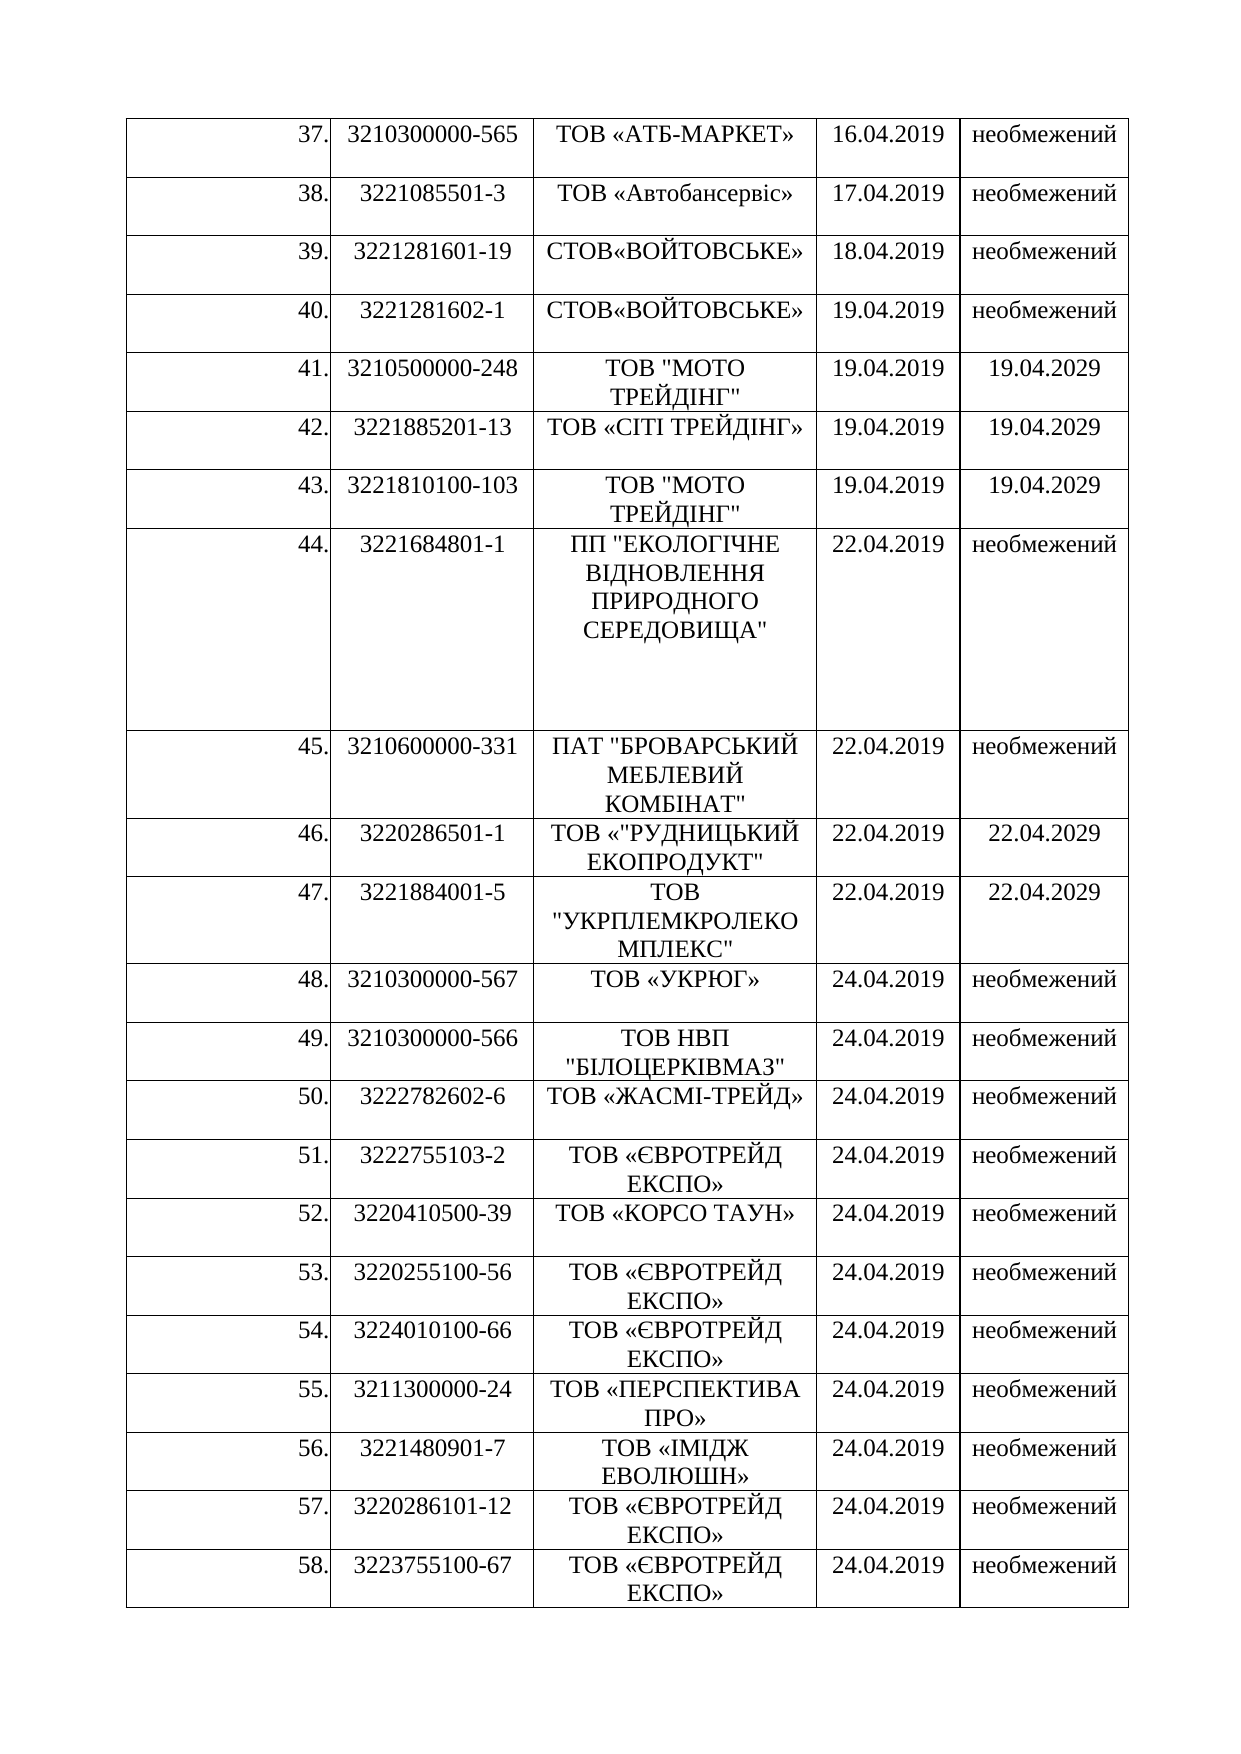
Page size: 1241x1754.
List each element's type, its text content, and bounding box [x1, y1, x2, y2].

table_cell 3210500000-248 [331, 353, 533, 411]
table_cell [127, 1433, 330, 1490]
table_cell необмежений [961, 1433, 1128, 1490]
table_cell [127, 236, 330, 294]
table_cell [127, 529, 330, 730]
table_cell 3220286501-1 [331, 819, 533, 876]
table_cell [127, 1140, 330, 1197]
table_cell [127, 1023, 330, 1080]
table_cell 3221885201-13 [331, 412, 533, 469]
table_cell [127, 1550, 330, 1607]
table_cell ТОВ "МОТО ТРЕЙДІНГ" [534, 470, 816, 528]
table_cell 3221085501-3 [331, 178, 533, 235]
table_cell [127, 295, 330, 352]
table_cell 3222782602-6 [331, 1081, 533, 1139]
table_cell 19.04.2029 [961, 353, 1128, 411]
table_cell 22.04.2019 [817, 819, 959, 876]
table_cell ТОВ "МОТО ТРЕЙДІНГ" [534, 353, 816, 411]
table_cell 22.04.2029 [961, 819, 1128, 876]
table_cell 3210300000-565 [331, 119, 533, 177]
table_cell необмежений [961, 1374, 1128, 1432]
table_cell 24.04.2019 [817, 1140, 959, 1197]
table_cell ТОВ «УКРЮГ» [534, 964, 816, 1022]
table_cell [534, 1550, 816, 1607]
table_cell 22.04.2029 [961, 877, 1128, 963]
table_cell необмежений [961, 295, 1128, 352]
table_cell 22.04.2019 [817, 731, 959, 817]
table_cell [127, 1081, 330, 1139]
table_cell необмежений [961, 1199, 1128, 1256]
table_cell необмежений [961, 1257, 1128, 1314]
table_cell [127, 877, 330, 963]
table_cell [127, 178, 330, 235]
table_cell [127, 964, 330, 1022]
table_cell 3220410500-39 [331, 1199, 533, 1256]
table_cell 24.04.2019 [817, 1081, 959, 1139]
table_cell ТОВ "УКРПЛЕМКРОЛЕКОМПЛЕКС" [534, 877, 816, 963]
table_cell ТОВ «ЄВРОТРЕЙД ЕКСПО» [534, 1316, 816, 1373]
table_cell ТОВ «ІМІДЖ ЕВОЛЮШН» [534, 1433, 816, 1490]
table_cell ТОВ «Автобансервіс» [534, 178, 816, 235]
table_cell [127, 1257, 330, 1314]
table_cell [127, 1316, 330, 1373]
table_cell необмежений [961, 1081, 1128, 1139]
table_cell 24.04.2019 [817, 1374, 959, 1432]
table_cell [127, 470, 330, 528]
table_cell [127, 1491, 330, 1549]
table_cell необмежений [961, 178, 1128, 235]
table_cell ПАТ "БРОВАРСЬКИЙ МЕБЛЕВИЙ КОМБІНАТ" [534, 731, 816, 817]
table_cell необмежений [961, 731, 1128, 817]
table_cell 24.04.2019 [817, 1491, 959, 1549]
table_cell 24.04.2019 [817, 1257, 959, 1314]
table_cell 22.04.2019 [817, 877, 959, 963]
table_cell 24.04.2019 [817, 964, 959, 1022]
table_cell 24.04.2019 [817, 1433, 959, 1490]
table_cell 3210300000-566 [331, 1023, 533, 1080]
table_cell [127, 819, 330, 876]
table_cell 3221480901-7 [331, 1433, 533, 1490]
table_cell 3224010100-66 [331, 1316, 533, 1373]
table_cell необмежений [961, 119, 1128, 177]
table_cell [127, 412, 330, 469]
table_cell СТОВ«ВОЙТОВСЬКЕ» [534, 236, 816, 294]
table_cell ТОВ «ЄВРОТРЕЙД ЕКСПО» [534, 1491, 816, 1549]
table_cell 3221884001-5 [331, 877, 533, 963]
table_cell 18.04.2019 [817, 236, 959, 294]
table_cell 3211300000-24 [331, 1374, 533, 1432]
table_cell [127, 731, 330, 817]
table_cell СТОВ«ВОЙТОВСЬКЕ» [534, 295, 816, 352]
table_cell 22.04.2019 [817, 529, 959, 730]
table_cell необмежений [961, 964, 1128, 1022]
table_cell [127, 119, 330, 177]
table_cell 19.04.2029 [961, 470, 1128, 528]
table_cell 3220255100-56 [331, 1257, 533, 1314]
table_cell 24.04.2019 [817, 1550, 959, 1607]
table_cell ТОВ НВП "БІЛОЦЕРКІВМАЗ" [534, 1023, 816, 1080]
table_cell необмежений [961, 1023, 1128, 1080]
table_cell 19.04.2019 [817, 353, 959, 411]
table_cell 3223755100-67 [331, 1550, 533, 1607]
table_cell ПП "ЕКОЛОГІЧНЕ ВІДНОВЛЕННЯ ПРИРОДНОГО СЕРЕДОВИЩА" [534, 529, 816, 730]
table_cell ТОВ «СІТІ ТРЕЙДІНГ» [534, 412, 816, 469]
table_cell 19.04.2019 [817, 470, 959, 528]
table_cell ТОВ «ЖАСМІ-ТРЕЙД» [534, 1081, 816, 1139]
table_cell 3222755103-2 [331, 1140, 533, 1197]
table_cell 3220286101-12 [331, 1491, 533, 1549]
table_cell 3210300000-567 [331, 964, 533, 1022]
table_cell [127, 1374, 330, 1432]
table_cell ТОВ «ЄВРОТРЕЙД ЕКСПО» [534, 1257, 816, 1314]
table_cell [127, 1199, 330, 1256]
table_cell 24.04.2019 [817, 1316, 959, 1373]
table_cell ТОВ «ЄВРОТРЕЙД ЕКСПО» [534, 1140, 816, 1197]
table_cell 16.04.2019 [817, 119, 959, 177]
table_cell необмежений [961, 529, 1128, 730]
table_cell ТОВ «ПЕРСПЕКТИВА ПРО» [534, 1374, 816, 1432]
table_cell 17.04.2019 [817, 178, 959, 235]
table_cell [127, 353, 330, 411]
table_cell 3221281601-19 [331, 236, 533, 294]
table_cell ТОВ «"РУДНИЦЬКИЙ ЕКОПРОДУКТ" [534, 819, 816, 876]
table_cell необмежений [961, 1316, 1128, 1373]
table_cell 3210600000-331 [331, 731, 533, 817]
table_cell 3221684801-1 [331, 529, 533, 730]
table_cell 19.04.2029 [961, 412, 1128, 469]
table_cell 19.04.2019 [817, 412, 959, 469]
table_cell необмежений [961, 1550, 1128, 1607]
table_cell необмежений [961, 1140, 1128, 1197]
table_cell 3221810100-103 [331, 470, 533, 528]
table_cell ТОВ «КОРСО ТАУН» [534, 1199, 816, 1256]
table_cell 3221281602-1 [331, 295, 533, 352]
table_cell необмежений [961, 236, 1128, 294]
table_cell ТОВ «АТБ-МАРКЕТ» [534, 119, 816, 177]
table_cell необмежений [961, 1491, 1128, 1549]
table_cell 19.04.2019 [817, 295, 959, 352]
table_cell 24.04.2019 [817, 1199, 959, 1256]
table_cell 24.04.2019 [817, 1023, 959, 1080]
